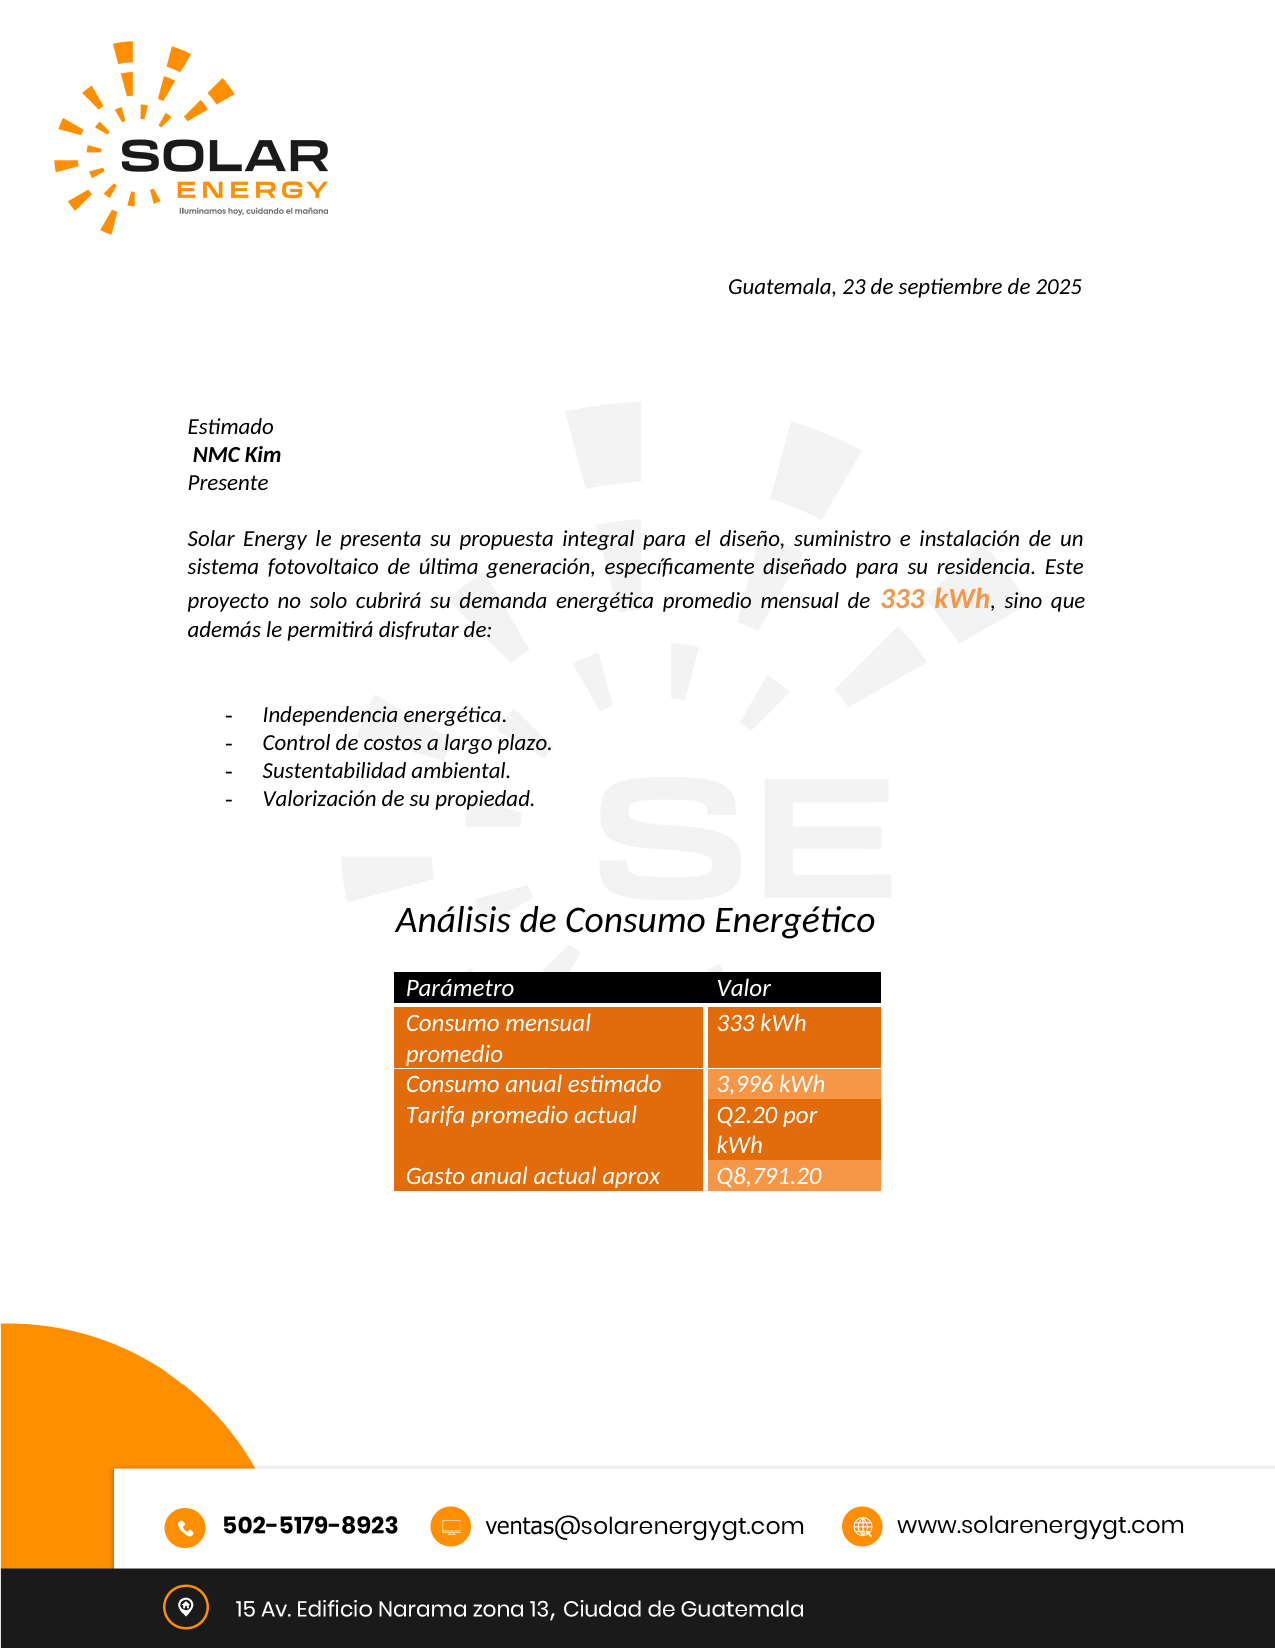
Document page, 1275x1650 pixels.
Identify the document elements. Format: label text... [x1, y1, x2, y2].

table_cell 3,996 kWh [708, 1069, 881, 1099]
list Control de costos a largo plazo. [225, 728, 1087, 756]
table_cell Q8,791.20 [708, 1160, 881, 1191]
table_cell Tarifa promedio actual [394, 1099, 703, 1160]
text Estimado [187, 412, 1087, 440]
table_cell 333 kWh [708, 1007, 881, 1068]
table_cell Q2.20 por kWh [708, 1099, 881, 1160]
list Valorización de su propiedad. [225, 784, 1087, 812]
text Guatemala, 23 de septiembre de 2025 [187, 272, 1087, 300]
text NMC Kim Presente [187, 440, 1087, 496]
picture [0, 0, 1275, 1648]
table_cell Consumo anual estimado [394, 1069, 703, 1099]
list Sustentabilidad ambiental. [225, 756, 1087, 784]
table_cell Gasto anual actual aprox [394, 1160, 703, 1191]
table_header Parámetro [394, 972, 705, 1003]
table_cell Consumo mensual promedio [394, 1007, 703, 1068]
text Solar Energy le presenta su propuesta integral para el diseño, suministro e instalación de un sistema fotovoltaico de última generación, específicamente diseñado para su residencia. Este proyecto no solo cubrirá su demanda energética promedio mensual de 333 kWh, sino que además le permitirá disfrutar de: [187, 524, 1087, 644]
list Independencia energética. [225, 700, 1087, 728]
text Análisis de Consumo Energético [187, 896, 1087, 942]
table_header Valor [705, 972, 881, 1003]
